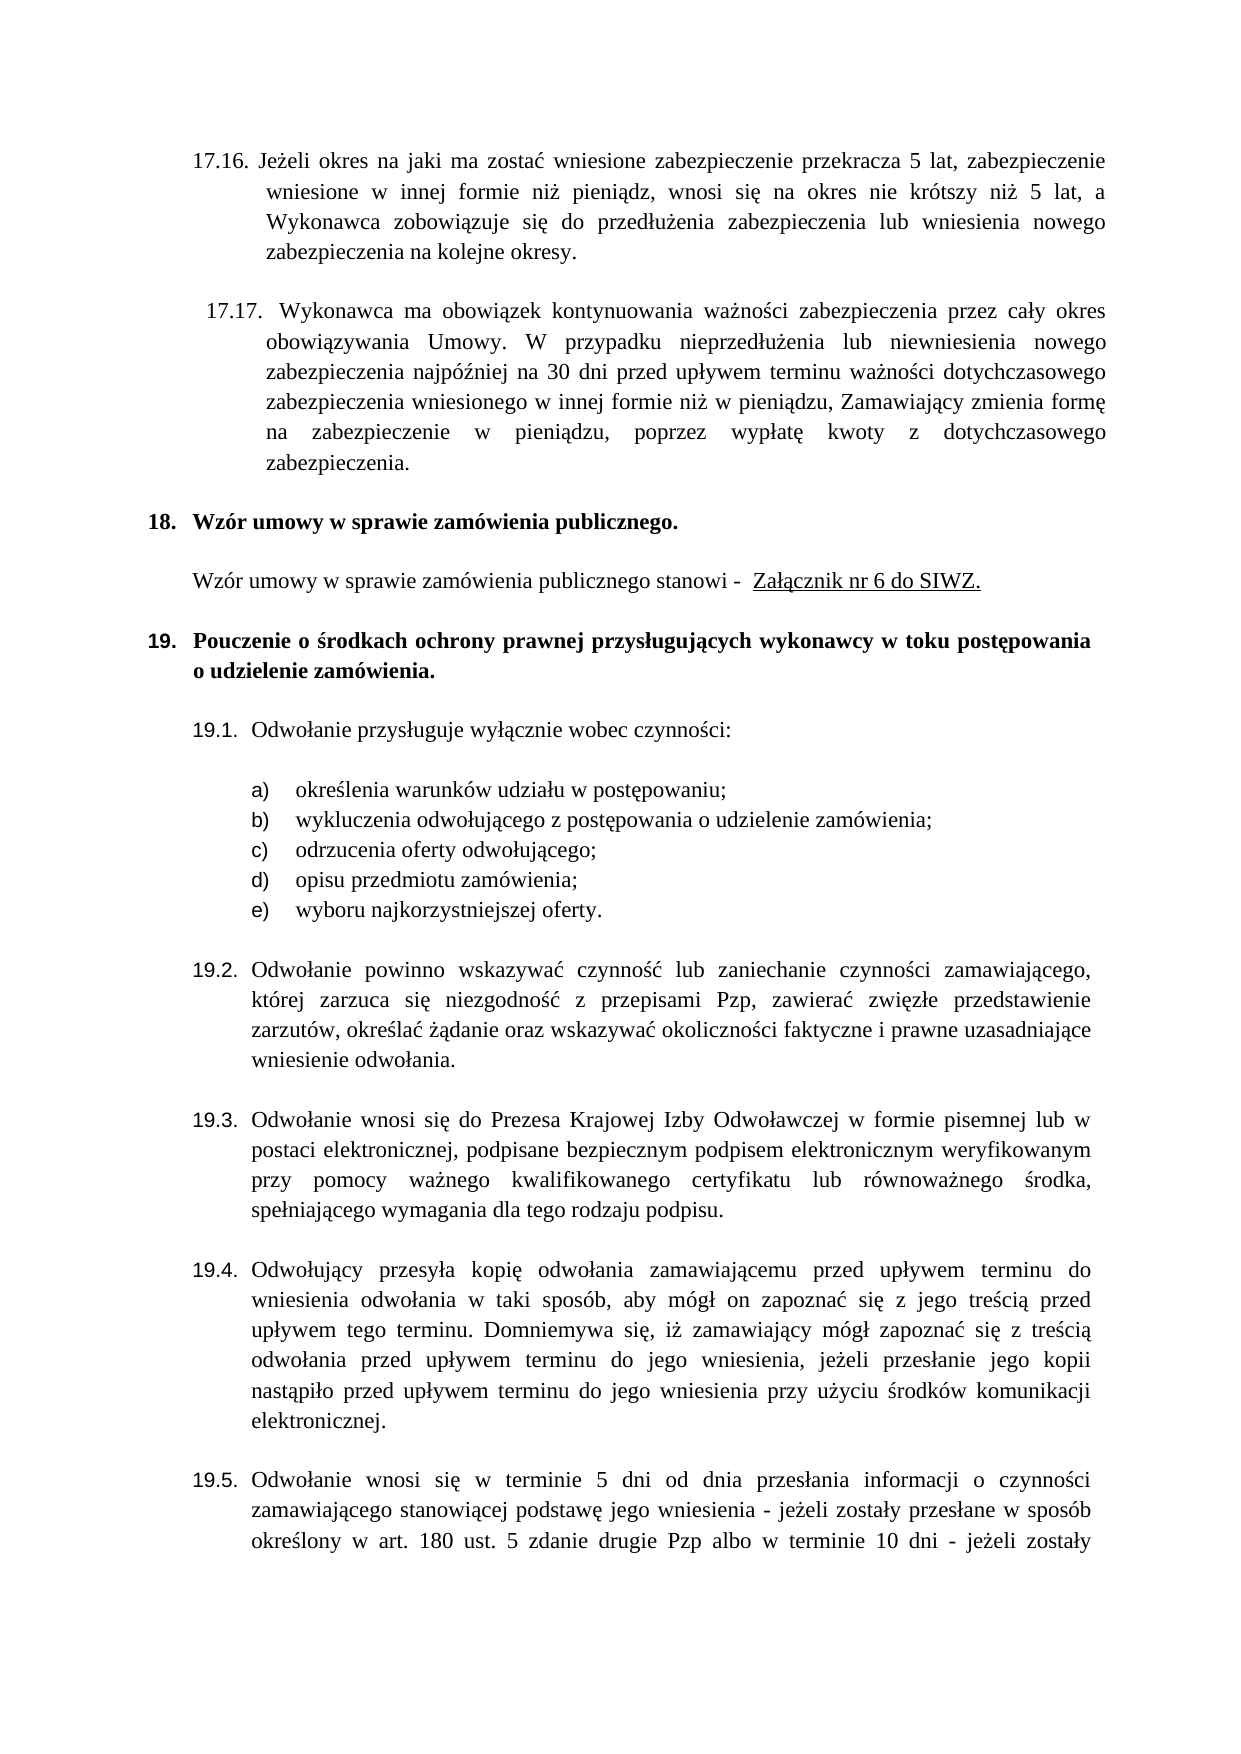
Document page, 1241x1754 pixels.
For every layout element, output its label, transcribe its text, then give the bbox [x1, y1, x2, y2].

text 17.16. Jeżeli okres na jaki ma zostać wniesione zabezpieczenie przekracza 5 lat, zabezpieczenie wniesione w innej formie niż pieniądz, wnosi się na okres nie krótszy niż 5 lat, a Wykonawca zobowiązuje się do przedłużenia zabezpieczenia lub wniesienia nowego zabezpieczenia na kolejne okresy. [192, 148, 1107, 264]
list opisu przedmiotu zamówienia; [251, 866, 1093, 893]
list odrzucenia oferty odwołującego; [251, 836, 1093, 862]
list Odwołanie przysługuje wyłącznie wobec czynności: [192, 716, 1093, 743]
text Wzór umowy w sprawie zamówienia publicznego stanowi - Załącznik nr 6 do SIWZ. [192, 567, 1093, 594]
list Pouczenie o środkach ochrony prawnej przysługujących wykonawcy w toku postępowania o udzielenie zamówienia. [148, 627, 1093, 683]
list Odwołanie powinno wskazywać czynność lub zaniechanie czynności zamawiającego, której zarzuca się niezgodność z przepisami Pzp, zawierać zwięzłe przedstawienie zarzutów, określać żądanie oraz wskazywać okoliczności faktyczne i prawne uzasadniające wniesienie odwołania. [192, 956, 1093, 1073]
list Odwołujący przesyła kopię odwołania zamawiającemu przed upływem terminu do wniesienia odwołania w taki sposób, aby mógł on zapoznać się z jego treścią przed upływem tego terminu. Domniemywa się, iż zamawiający mógł zapoznać się z treścią odwołania przed upływem terminu do jego wniesienia, jeżeli przesłanie jego kopii nastąpiło przed upływem terminu do jego wniesienia przy użyciu środków komunikacji elektronicznej. [192, 1256, 1093, 1433]
list określenia warunków udziału w postępowaniu; [251, 776, 1093, 802]
list Wzór umowy w sprawie zamówienia publicznego. [148, 508, 1093, 534]
list wyboru najkorzystniejszej oferty. [251, 897, 1093, 923]
list wykluczenia odwołującego z postępowania o udzielenie zamówienia; [251, 806, 1093, 832]
list Odwołanie wnosi się do Prezesa Krajowej Izby Odwoławczej w formie pisemnej lub w postaci elektronicznej, podpisane bezpiecznym podpisem elektronicznym weryfikowanym przy pomocy ważnego kwalifikowanego certyfikatu lub równoważnego środka, spełniającego wymagania dla tego rodzaju podpisu. [192, 1106, 1093, 1223]
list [192, 1466, 1093, 1553]
text 17.17. Wykonawca ma obowiązek kontynuowania ważności zabezpieczenia przez cały okres obowiązywania Umowy. W przypadku nieprzedłużenia lub niewniesienia nowego zabezpieczenia najpóźniej na 30 dni przed upływem terminu ważności dotychczasowego zabezpieczenia wniesionego w innej formie niż w pieniądzu, Zamawiający zmienia formę na zabezpieczenie w pieniądzu, poprzez wypłatę kwoty z dotychczasowego zabezpieczenia. [206, 298, 1107, 475]
